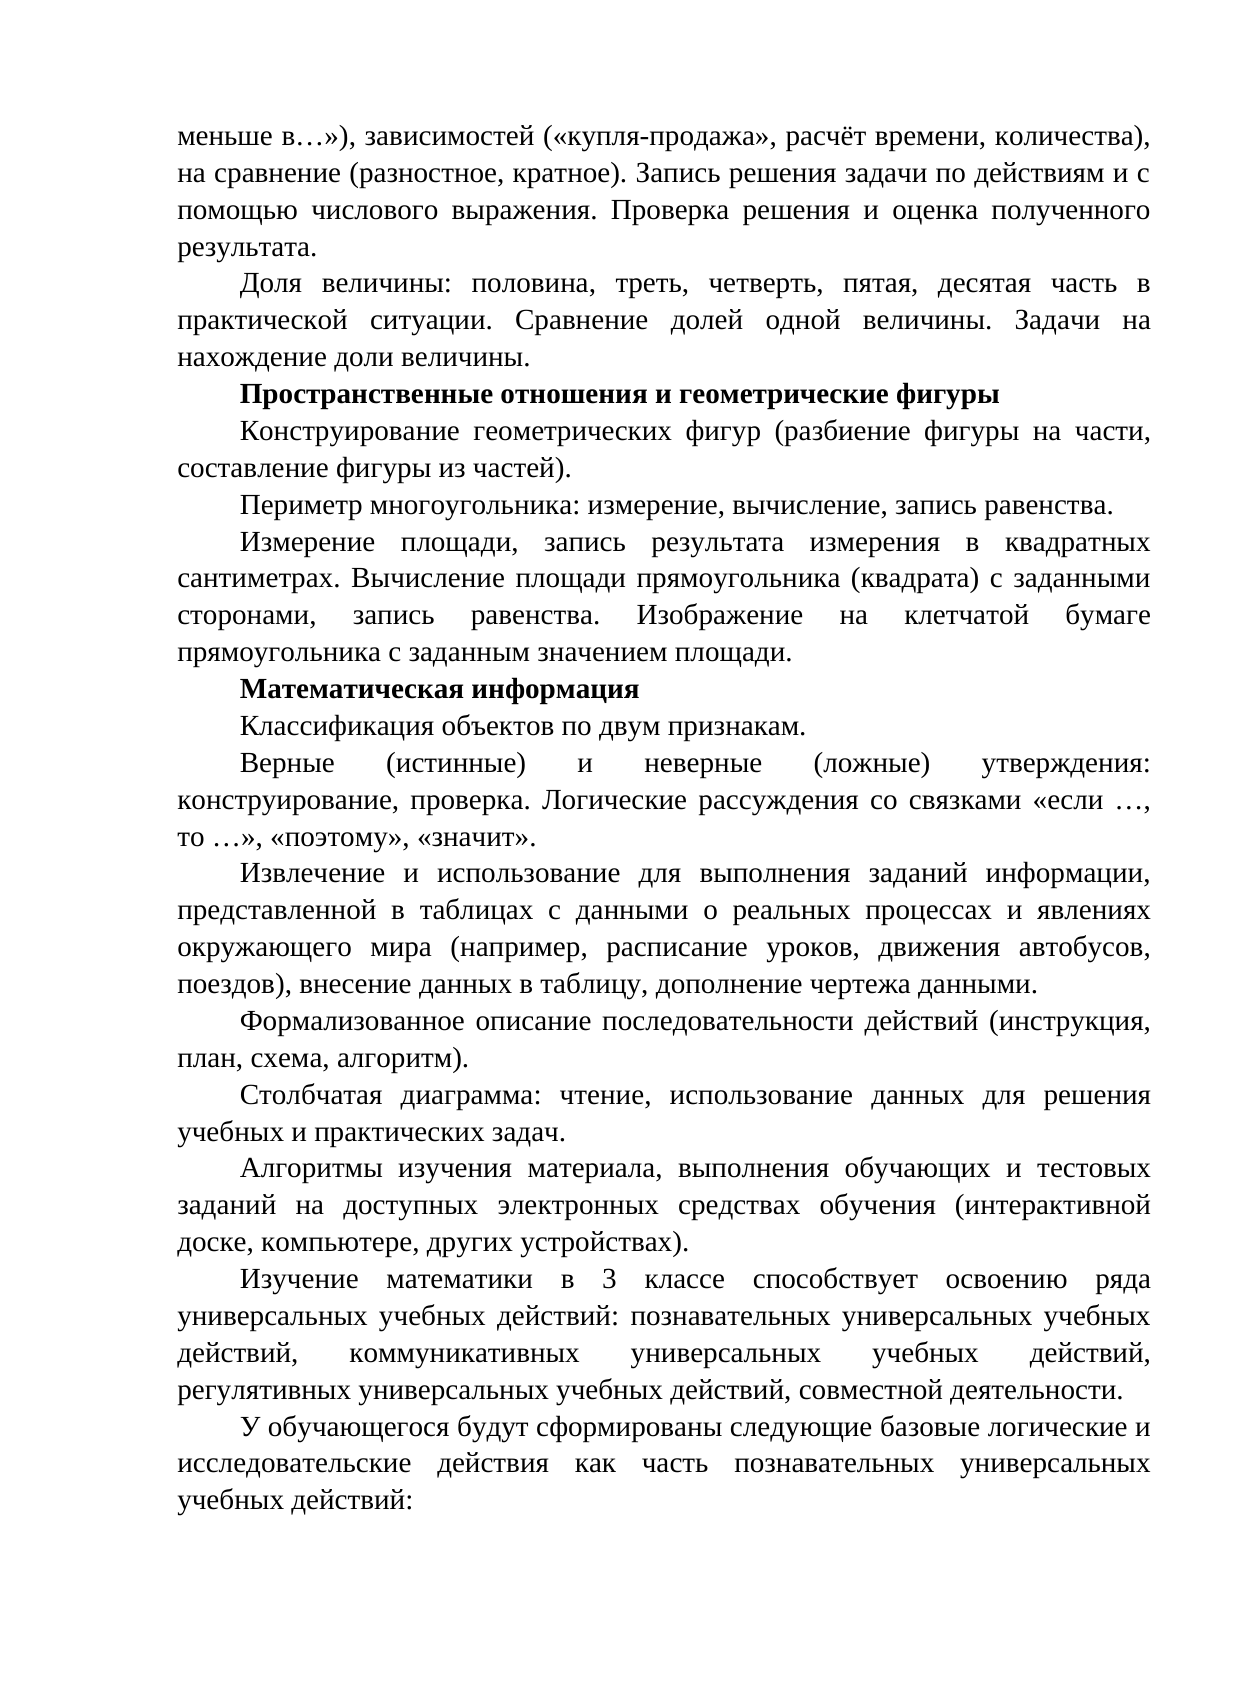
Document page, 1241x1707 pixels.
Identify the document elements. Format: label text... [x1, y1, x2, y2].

text Периметр многоугольника: измерение, вычисление, запись равенства. [177, 487, 1152, 520]
text Столбчатая диаграмма: чтение, использование данных для решения учебных и практических задач. [177, 1077, 1152, 1147]
text Алгоритмы изучения материала, выполнения обучающих и тестовых заданий на доступных электронных средствах обучения (интерактивной доске, компьютере, других устройствах). [177, 1151, 1152, 1258]
text Извлечение и использование для выполнения заданий информации, представленной в таблицах с данными о реальных процессах и явлениях окружающего мира (например, расписание уроков, движения автобусов, поездов), внесение данных в таблицу, дополнение чертежа данными. [177, 856, 1152, 1000]
text Верные (истинные) и неверные (ложные) утверждения: конструирование, проверка. Логические рассуждения со связками «если …, то …», «поэтому», «значит». [177, 745, 1152, 852]
text Математическая информация [177, 671, 1152, 705]
text Доля величины: половина, треть, четверть, пятая, десятая часть в практической ситуации. Сравнение долей одной величины. Задачи на нахождение доли величины. [177, 266, 1152, 373]
text Классификация объектов по двум признакам. [177, 708, 1152, 742]
text Измерение площади, запись результата измерения в квадратных сантиметрах. Вычисление площади прямоугольника (квадрата) с заданными сторонами, запись равенства. Изображение на клетчатой бумаге прямоугольника с заданным значением площади. [177, 524, 1152, 668]
text Конструирование геометрических фигур (разбиение фигуры на части, составление фигуры из частей). [177, 413, 1152, 483]
text У обучающегося будут сформированы следующие базовые логические и исследовательские действия как часть познавательных универсальных учебных действий: [177, 1409, 1152, 1516]
text Изучение математики в 3 классе способствует освоению ряда универсальных учебных действий: познавательных универсальных учебных действий, коммуникативных универсальных учебных действий, регулятивных универсальных учебных действий, совместной деятельности. [177, 1261, 1152, 1405]
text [177, 118, 1152, 262]
text Пространственные отношения и геометрические фигуры [177, 376, 1152, 410]
text Формализованное описание последовательности действий (инструкция, план, схема, алгоритм). [177, 1003, 1152, 1073]
